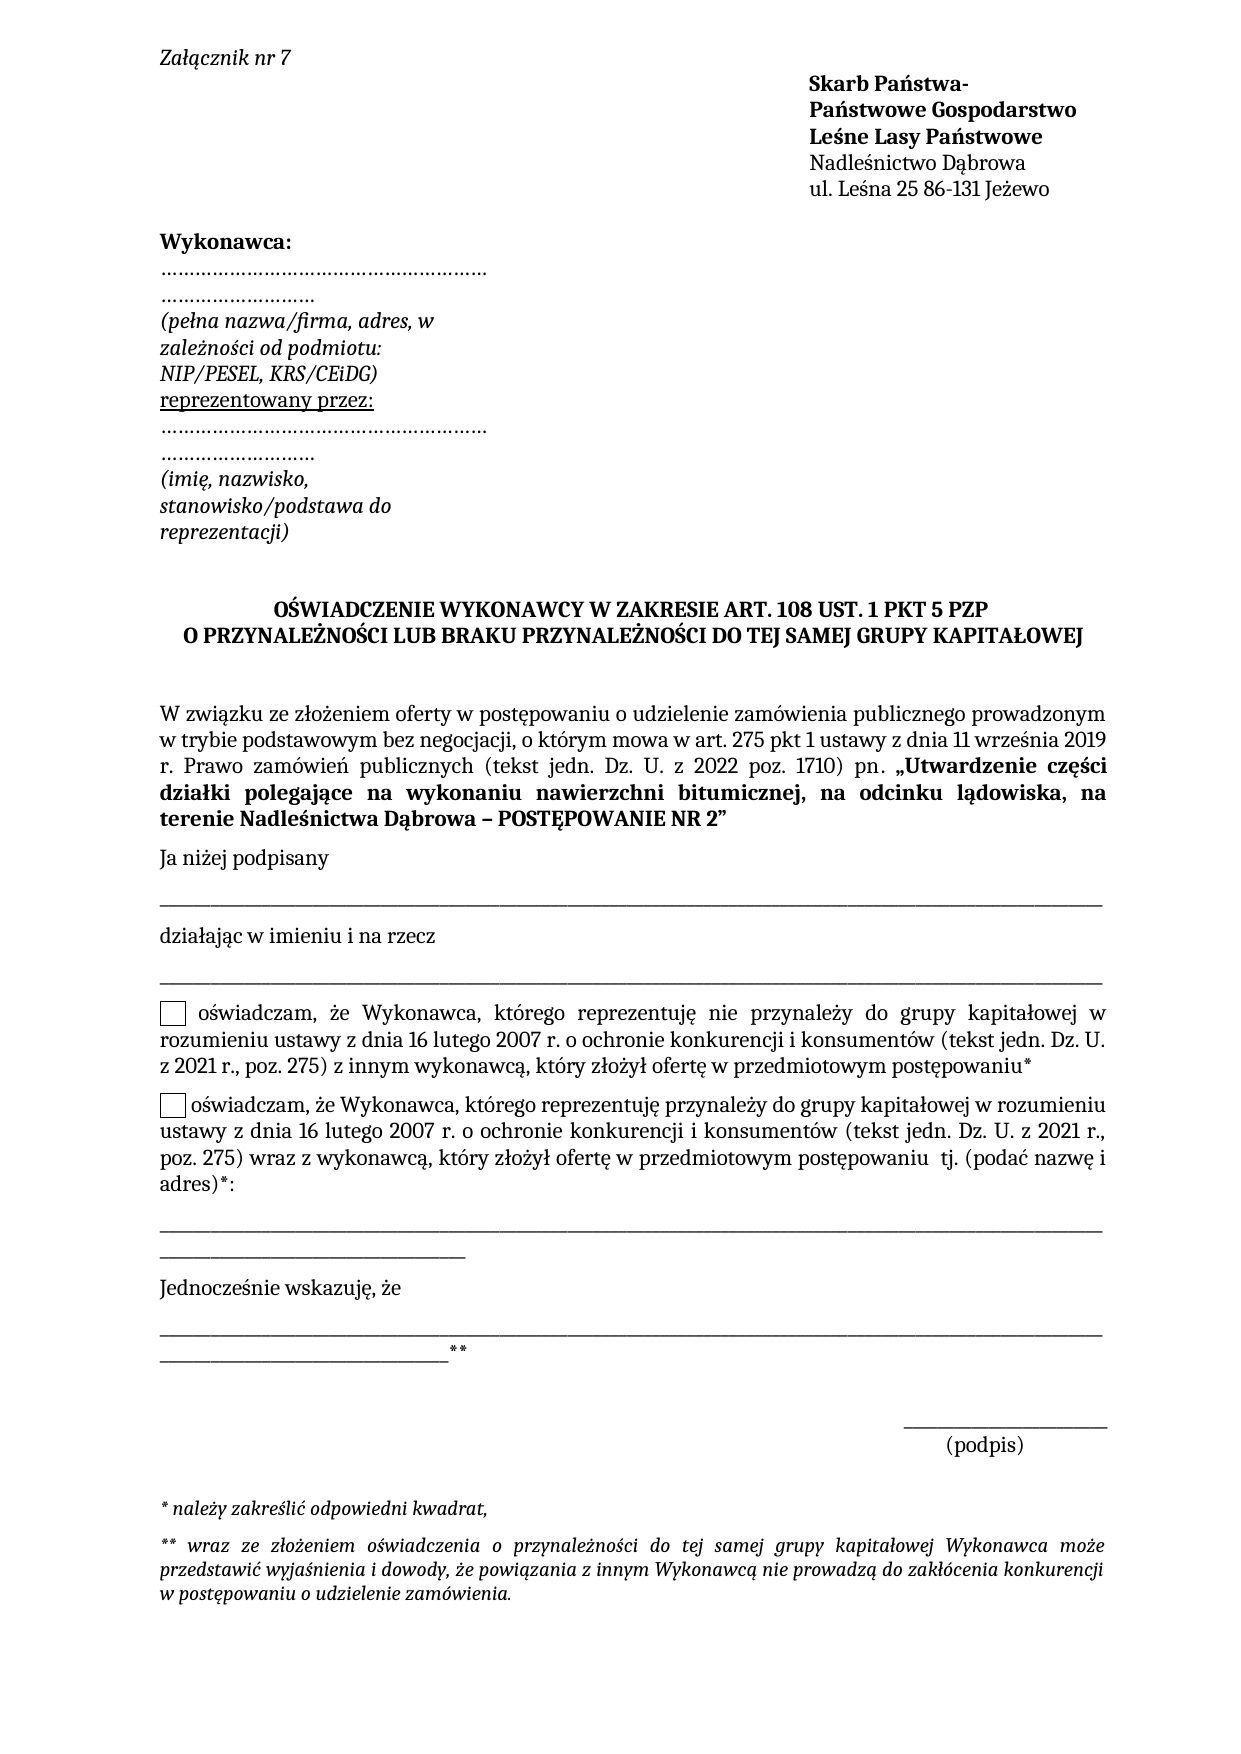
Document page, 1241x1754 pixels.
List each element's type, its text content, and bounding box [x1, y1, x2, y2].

text _______________________________________________________________________________________________________________ [159, 961, 1108, 988]
text (pełna nazwa/firma, adres, w zależności od podmiotu: NIP/PESEL, KRS/CEiDG) [159, 308, 487, 387]
text Państwowe Gospodarstwo Leśne Lasy Państwowe [809, 97, 1108, 150]
text oświadczam, że Wykonawca, którego reprezentuję przynależy do grupy kapitałowej w rozumieniu ustawy z dnia 16 lutego 2007 r. o ochronie konkurencji i konsumentów (tekst jedn. Dz. U. z 2021 r., poz. 275) wraz z wykonawcą, który złożył ofertę w przedmiotowym postępowaniu tj. (podać nazwę i adres)*: [159, 1092, 1108, 1197]
text ___________________________________________________________________________________________________________________________________________________ [159, 1210, 1108, 1262]
text _______________________________________________________________________________________________________________ [159, 884, 1108, 910]
text Ja niżej podpisany [159, 845, 1108, 871]
text ………………………………………………………………………… [159, 413, 487, 466]
text (podpis) [159, 1432, 1108, 1458]
text ** wraz ze złożeniem oświadczenia o przynależności do tej samej grupy kapitałowej Wykonawca może przedstawić wyjaśnienia i dowody, że powiązania z innym Wykonawcą nie prowadzą do zakłócenia konkurencji w postępowaniu o udzielenie zamówienia. [159, 1533, 1108, 1605]
text _________________________________________________________________________________________________________________________________________________** [159, 1314, 1108, 1366]
text reprezentowany przez: [159, 387, 1108, 413]
text Jednocześnie wskazuję, że [159, 1275, 1108, 1301]
text Nadleśnictwo Dąbrowa [809, 150, 1108, 176]
text * należy zakreślić odpowiedni kwadrat, [159, 1497, 1108, 1521]
text W związku ze złożeniem oferty w postępowaniu o udzielenie zamówienia publicznego prowadzonym w trybie podstawowym bez negocjacji, o którym mowa w art. 275 pkt 1 ustawy z dnia 11 września 2019 r. Prawo zamówień publicznych (tekst jedn. Dz. U. z 2022 poz. 1710) pn. „Utwardzenie części działki polegające na wykonaniu nawierzchni bitumicznej, na odcinku lądowiska, na terenie Nadleśnictwa Dąbrowa – POSTĘPOWANIE NR 2” [159, 701, 1108, 832]
text działając w imieniu i na rzecz [159, 922, 1108, 949]
text (imię, nazwisko, stanowisko/podstawa do reprezentacji) [159, 466, 487, 545]
text Wykonawca: [159, 229, 1108, 255]
text Załącznik nr 7 [159, 44, 1108, 71]
text ________________________ [159, 1405, 1108, 1432]
text OŚWIADCZENIE WYKONAWCY W ZAKRESIE ART. 108 UST. 1 PKT 5 PZP O PRZYNALEŻNOŚCI LUB BRAKU PRZYNALEŻNOŚCI DO TEJ SAMEJ GRUPY KAPITAŁOWEJ [159, 596, 1108, 649]
text ul. Leśna 25 86-131 Jeżewo [809, 176, 1108, 202]
text oświadczam, że Wykonawca, którego reprezentuję nie przynależy do grupy kapitałowej w rozumieniu ustawy z dnia 16 lutego 2007 r. o ochronie konkurencji i konsumentów (tekst jedn. Dz. U. z 2021 r., poz. 275) z innym wykonawcą, który złożył ofertę w przedmiotowym postępowaniu* [159, 1000, 1108, 1079]
text ………………………………………………………………………… [159, 255, 487, 308]
text Skarb Państwa- [794, 71, 1108, 97]
